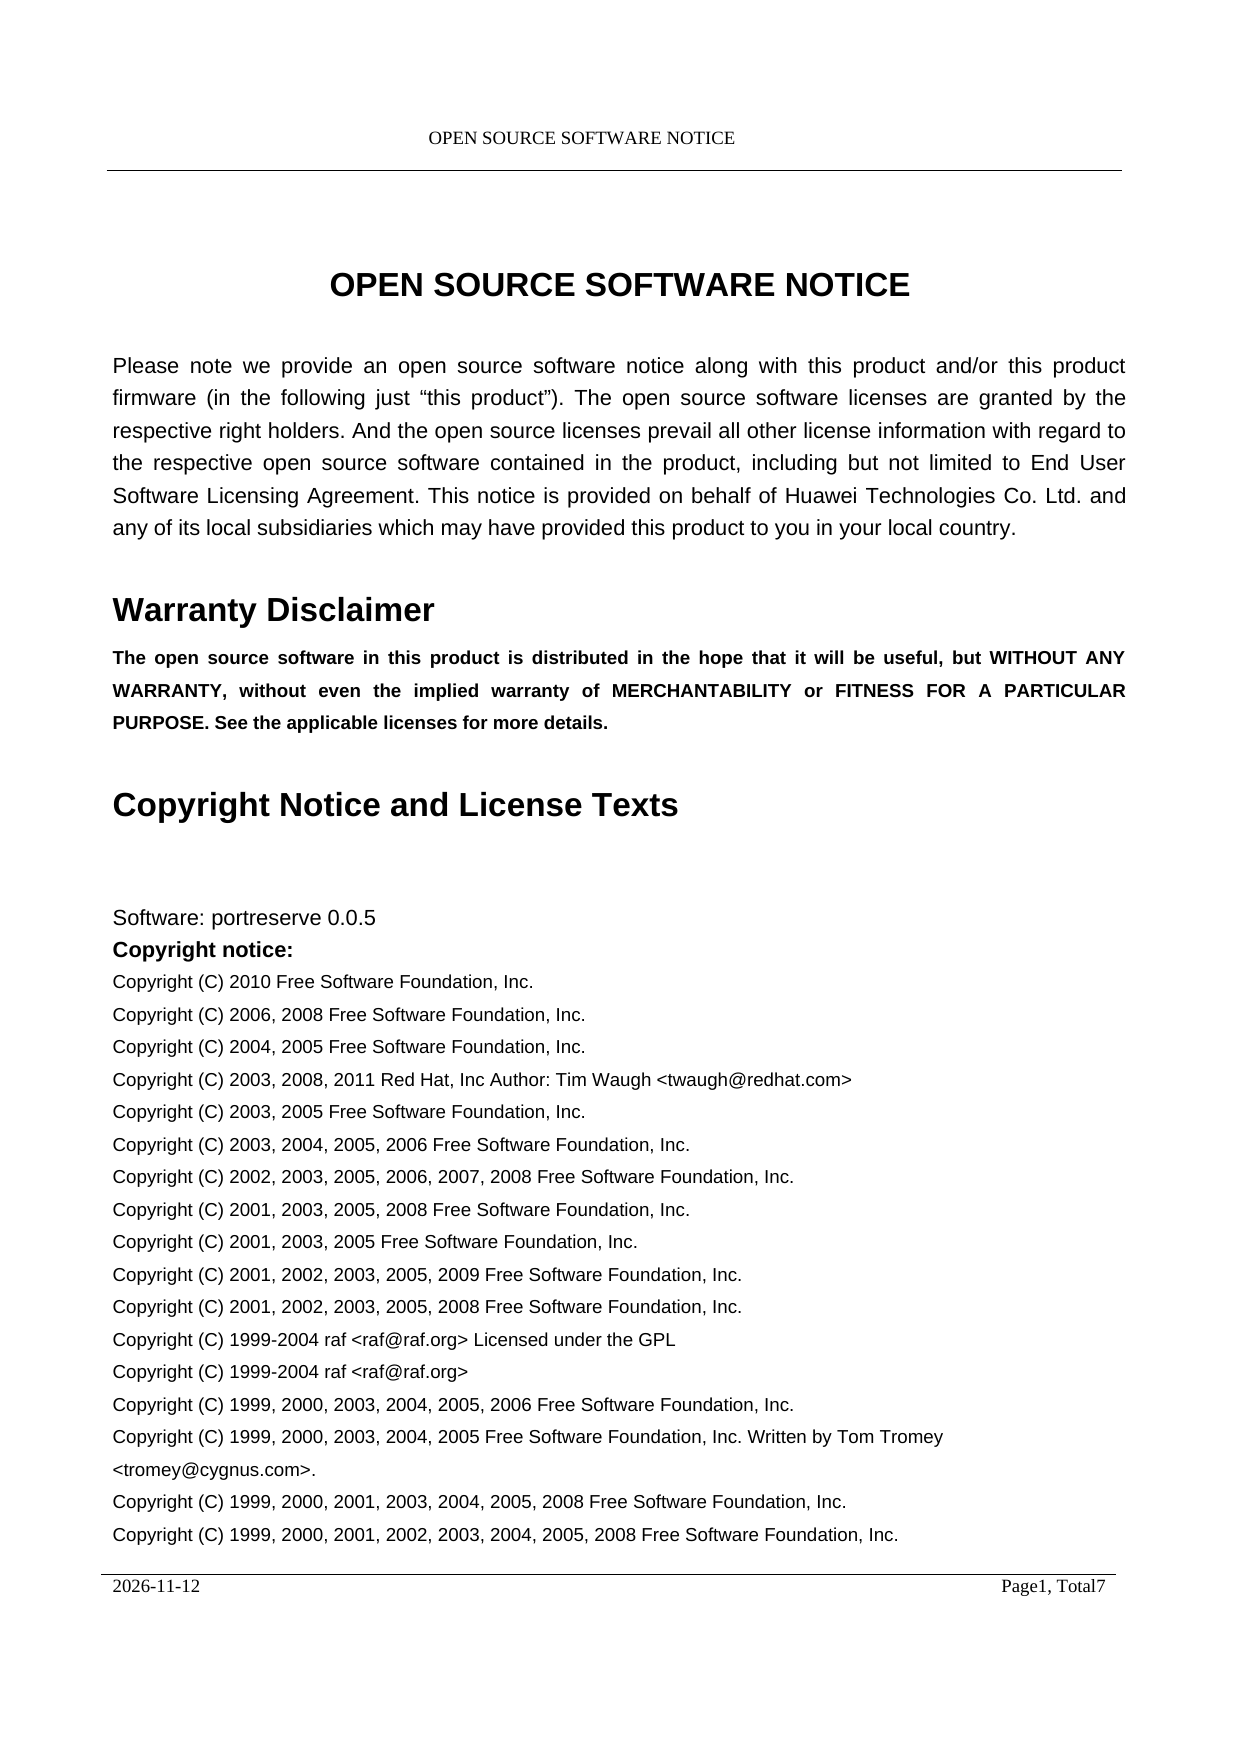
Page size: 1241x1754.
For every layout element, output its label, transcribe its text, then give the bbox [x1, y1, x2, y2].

text Copyright (C) 2001, 2002, 2003, 2005, 2008 Free Software Foundation, Inc. [112, 1291, 1128, 1323]
text The open source software in this product is distributed in the hope that it will be useful, but WITHOUT ANY WARRANTY, without even the implied warranty of MERCHANTABILITY or FITNESS FOR A PARTICULAR PURPOSE. See the applicable licenses for more details. [112, 641, 1128, 739]
text Copyright (C) 1999, 2000, 2003, 2004, 2005 Free Software Foundation, Inc. Written by Tom Tromey <tromey@cygnus.com>. [112, 1421, 1128, 1486]
text Copyright (C) 2001, 2003, 2005 Free Software Foundation, Inc. [112, 1226, 1128, 1258]
text Copyright notice: [112, 933, 1128, 966]
text Copyright (C) 2003, 2004, 2005, 2006 Free Software Foundation, Inc. [112, 1128, 1128, 1161]
text Copyright (C) 1999, 2000, 2003, 2004, 2005, 2006 Free Software Foundation, Inc. [112, 1388, 1128, 1421]
text Copyright (C) 2003, 2008, 2011 Red Hat, Inc Author: Tim Waugh <twaugh@redhat.com> [112, 1063, 1128, 1096]
text Please note we provide an open source software notice along with this product and/or this product firmware (in the following just “this product”). The open source software licenses are granted by the respective right holders. And the open source licenses prevail all other license information with regard to the respective open source software contained in the product, including but not limited to End User Software Licensing Agreement. This notice is provided on behalf of Huawei Technologies Co. Ltd. and any of its local subsidiaries which may have provided this product to you in your local country. [112, 349, 1128, 544]
text Copyright (C) 2002, 2003, 2005, 2006, 2007, 2008 Free Software Foundation, Inc. [112, 1161, 1128, 1193]
text Warranty Disclaimer [112, 576, 1128, 641]
text Copyright (C) 2004, 2005 Free Software Foundation, Inc. [112, 1031, 1128, 1063]
text Copyright (C) 1999-2004 raf <raf@raf.org> Licensed under the GPL [112, 1323, 1128, 1356]
text Copyright (C) 1999, 2000, 2001, 2002, 2003, 2004, 2005, 2008 Free Software Foundation, Inc. [112, 1518, 1128, 1551]
text Copyright Notice and License Texts [112, 771, 1128, 836]
text Copyright (C) 2003, 2005 Free Software Foundation, Inc. [112, 1096, 1128, 1128]
text Copyright (C) 1999, 2000, 2001, 2003, 2004, 2005, 2008 Free Software Foundation, Inc. [112, 1486, 1128, 1518]
text Software: portreserve 0.0.5 [112, 901, 1128, 933]
text Copyright (C) 2010 Free Software Foundation, Inc. [112, 966, 1128, 998]
text Copyright (C) 2001, 2003, 2005, 2008 Free Software Foundation, Inc. [112, 1193, 1128, 1226]
text Copyright (C) 2001, 2002, 2003, 2005, 2009 Free Software Foundation, Inc. [112, 1258, 1128, 1291]
text OPEN SOURCE SOFTWARE NOTICE [112, 251, 1128, 316]
text Copyright (C) 1999-2004 raf <raf@raf.org> [112, 1356, 1128, 1388]
text Copyright (C) 2006, 2008 Free Software Foundation, Inc. [112, 998, 1128, 1031]
